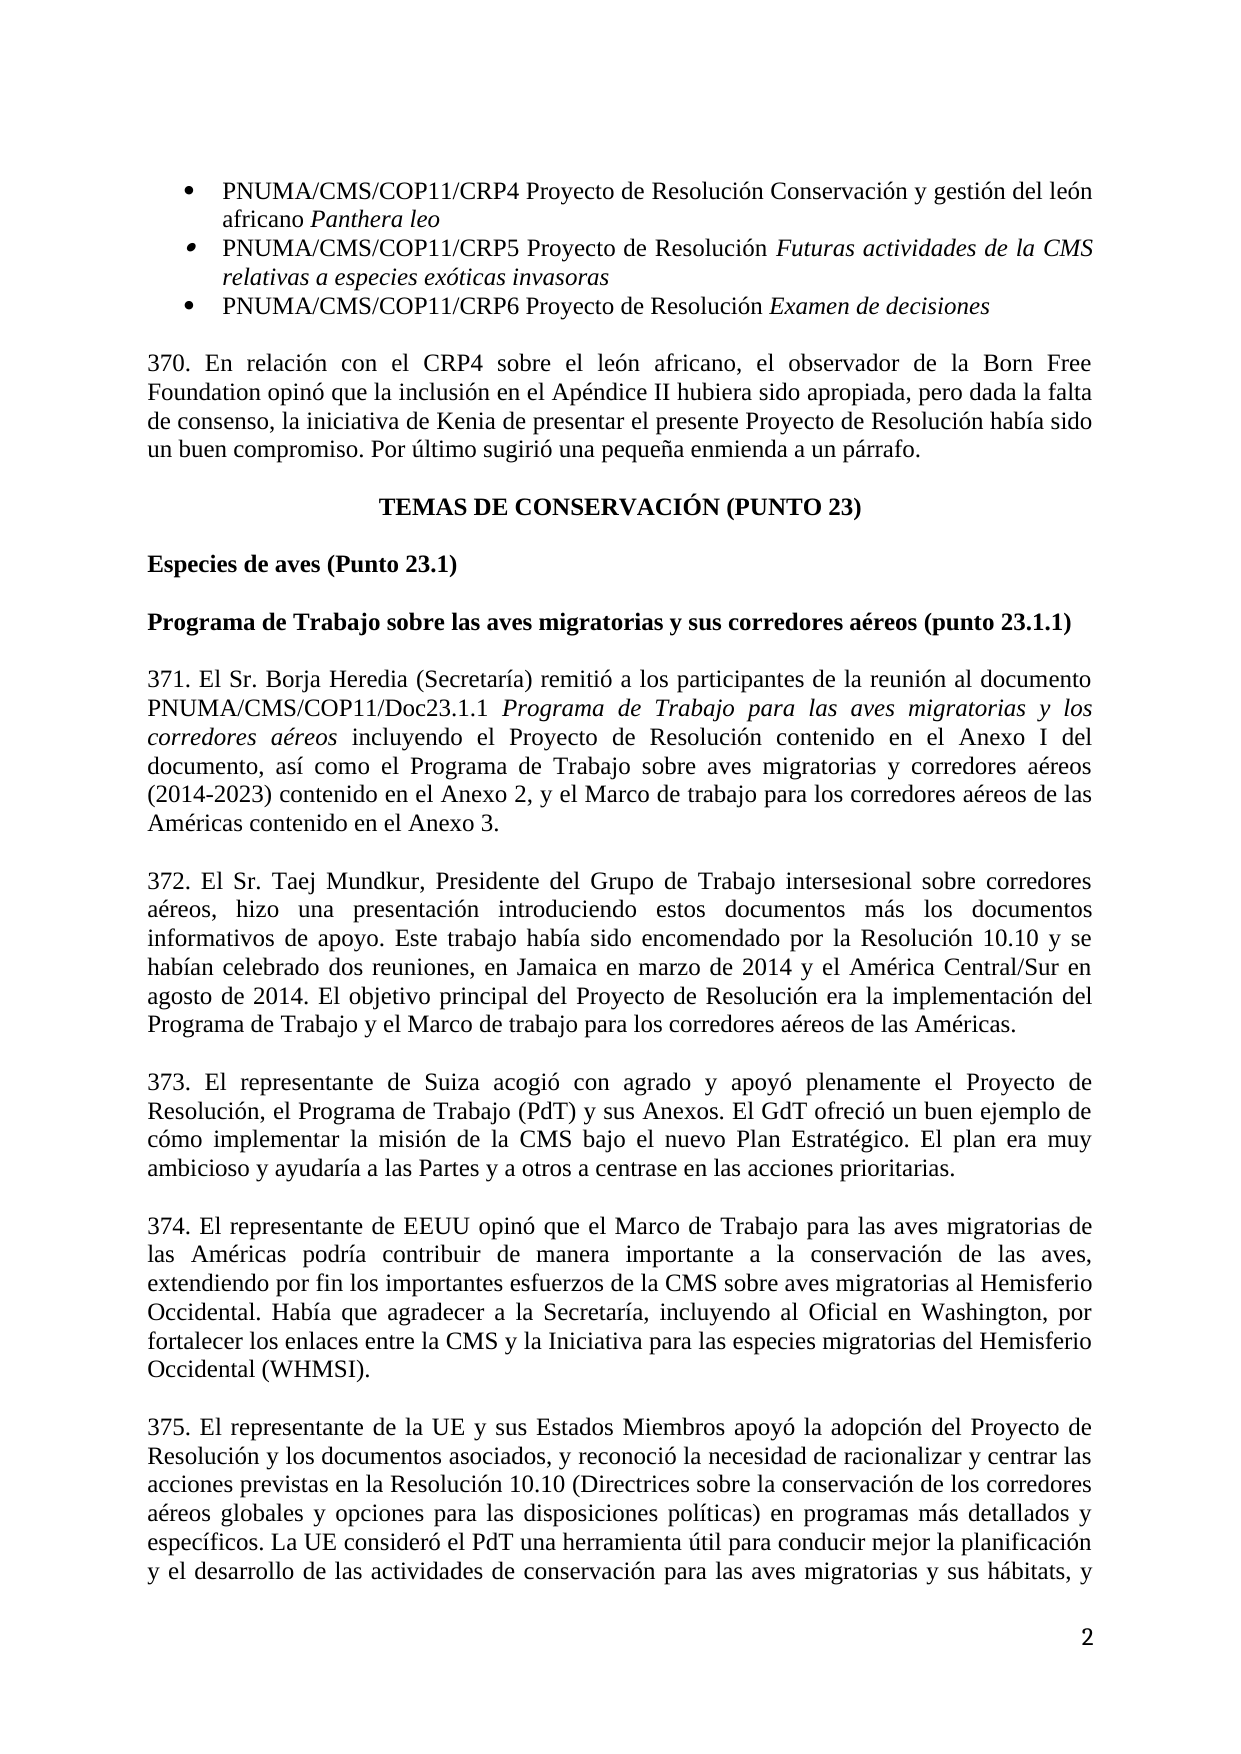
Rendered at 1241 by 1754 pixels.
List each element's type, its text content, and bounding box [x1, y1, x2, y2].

list PNUMA/CMS/COP11/CRP5 Proyecto de Resolución Futuras actividades de la CMS relativas a especies exóticas invasoras [184, 233, 1093, 291]
text 371. El Sr. Borja Heredia (Secretaría) remitió a los participantes de la reunión al documento PNUMA/CMS/COP11/Doc23.1.1 Programa de Trabajo para las aves migratorias y los corredores aéreos incluyendo el Proyecto de Resolución contenido en el Anexo I del documento, así como el Programa de Trabajo sobre aves migratorias y corredores aéreos (2014-2023) contenido en el Anexo 2, y el Marco de trabajo para los corredores aéreos de las Américas contenido en el Anexo 3. [147, 664, 1093, 837]
text 370. En relación con el CRP4 sobre el león africano, el observador de la Born Free Foundation opinó que la inclusión en el Apéndice II hubiera sido apropiada, pero dada la falta de consenso, la iniciativa de Kenia de presentar el presente Proyecto de Resolución había sido un buen compromiso. Por último sugirió una pequeña enmienda a un párrafo. [147, 348, 1093, 463]
text 373. El representante de Suiza acogió con agrado y apoyó plenamente el Proyecto de Resolución, el Programa de Trabajo (PdT) y sus Anexos. El GdT ofreció un buen ejemplo de cómo implementar la misión de la CMS bajo el nuevo Plan Estratégico. El plan era muy ambicioso y ayudaría a las Partes y a otros a centrase en las acciones prioritarias. [147, 1067, 1093, 1182]
text TEMAS DE CONSERVACIÓN (PUNTO 23) [147, 492, 1093, 521]
text Programa de Trabajo sobre las aves migratorias y sus corredores aéreos (punto 23.1.1) [147, 607, 1093, 636]
text 374. El representante de EEUU opinó que el Marco de Trabajo para las aves migratorias de las Américas podría contribuir de manera importante a la conservación de las aves, extendiendo por fin los importantes esfuerzos de la CMS sobre aves migratorias al Hemisferio Occidental. Había que agradecer a la Secretaría, incluyendo al Oficial en Washington, por fortalecer los enlaces entre la CMS y la Iniciativa para las especies migratorias del Hemisferio Occidental (WHMSI). [147, 1211, 1093, 1383]
list PNUMA/CMS/COP11/CRP4 Proyecto de Resolución Conservación y gestión del león africano Panthera leo [184, 176, 1093, 233]
list PNUMA/CMS/COP11/CRP6 Proyecto de Resolución Examen de decisiones [184, 291, 1093, 319]
text 372. El Sr. Taej Mundkur, Presidente del Grupo de Trabajo intersesional sobre corredores aéreos, hizo una presentación introduciendo estos documentos más los documentos informativos de apoyo. Este trabajo había sido encomendado por la Resolución 10.10 y se habían celebrado dos reuniones, en Jamaica en marzo de 2014 y el América Central/Sur en agosto de 2014. El objetivo principal del Proyecto de Resolución era la implementación del Programa de Trabajo y el Marco de trabajo para los corredores aéreos de las Américas. [147, 866, 1093, 1038]
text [147, 1412, 1093, 1584]
text Especies de aves (Punto 23.1) [147, 549, 1093, 578]
